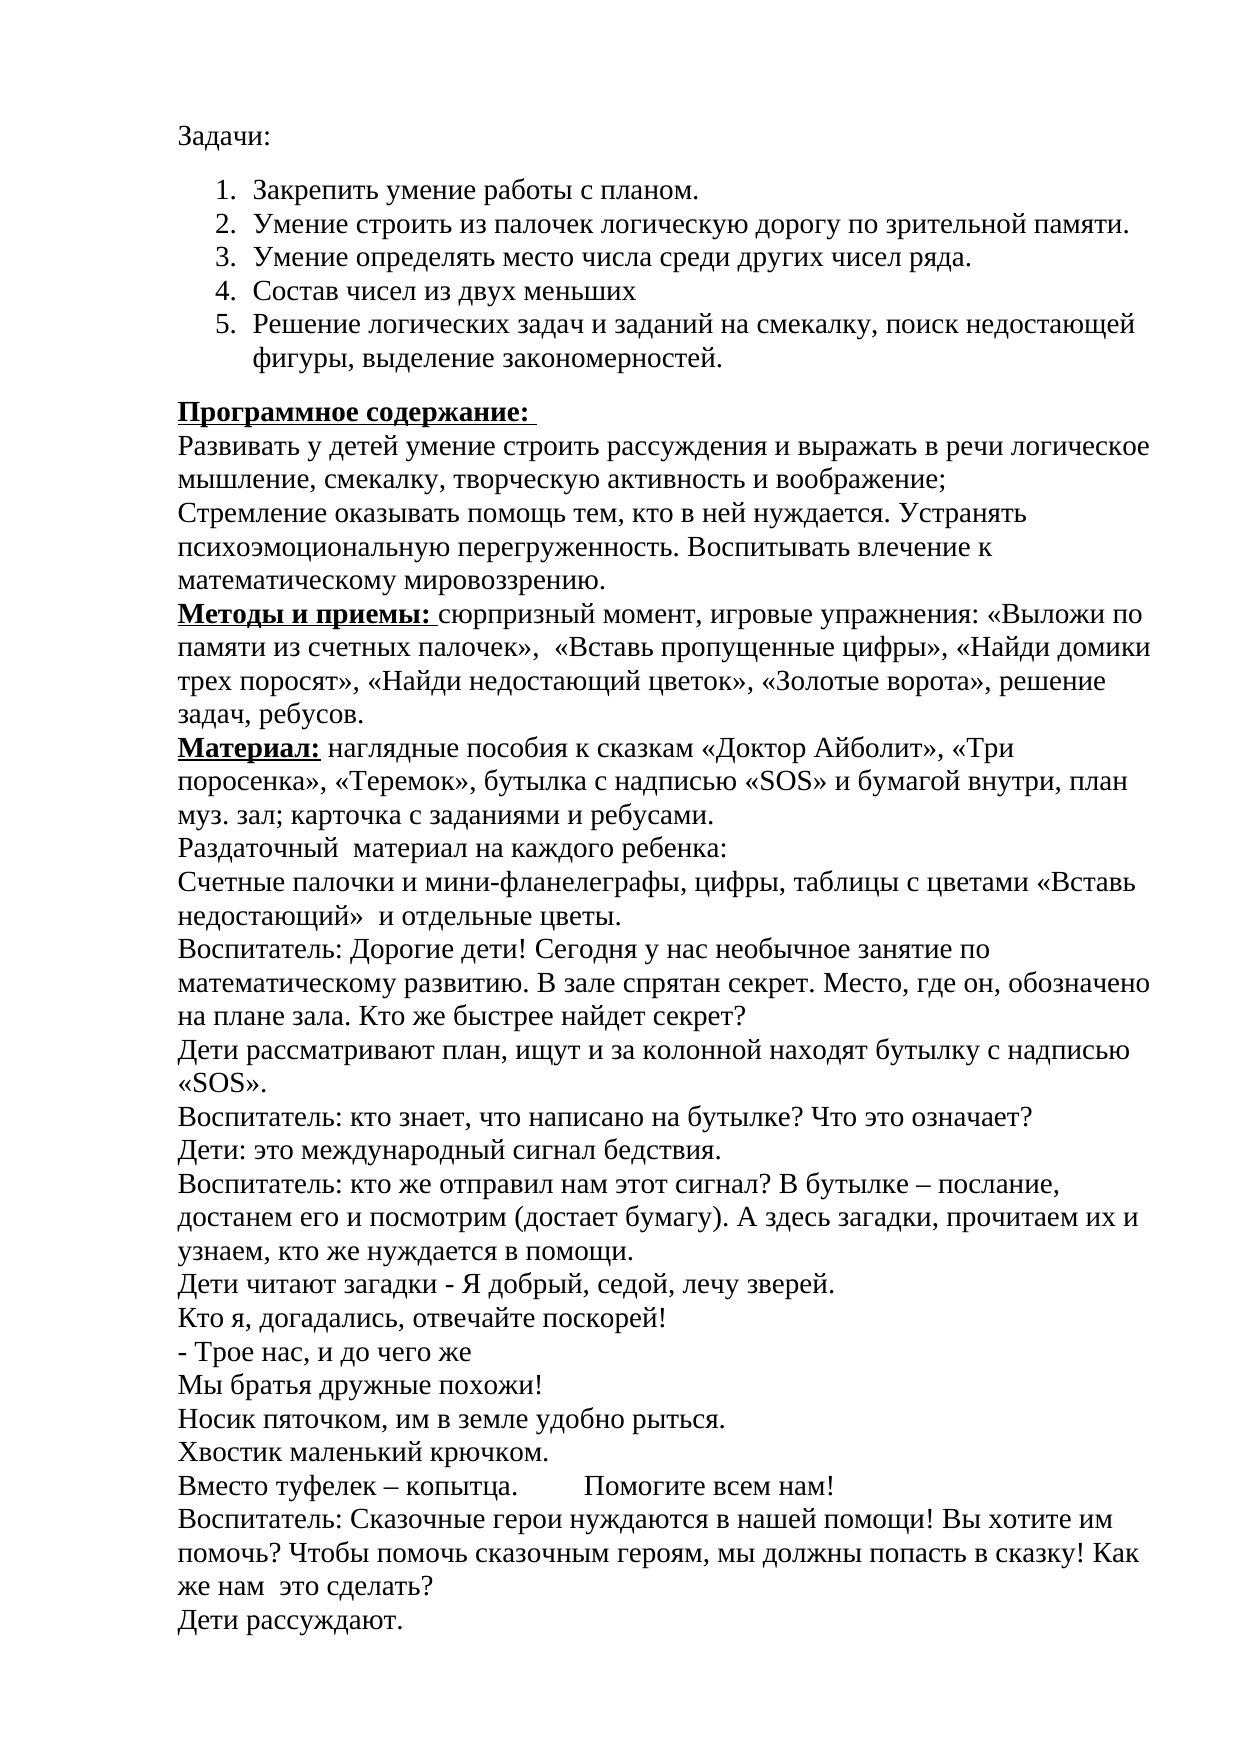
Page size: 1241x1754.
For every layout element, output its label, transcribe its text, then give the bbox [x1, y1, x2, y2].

text Воспитатель: Дорогие дети! Сегодня у нас необычное занятие по математическому развитию. В зале спрятан секрет. Место, где он, обозначено на плане зала. Кто же быстрее найдет секрет? [177, 931, 1152, 1032]
text Раздаточный материал на каждого ребенка: [177, 831, 1152, 864]
text Воспитатель: кто же отправил нам этот сигнал? В бутылке – послание, достанем его и посмотрим (достает бумагу). А здесь загадки, прочитаем их и узнаем, кто же нуждается в помощи. [177, 1166, 1152, 1267]
text Развивать у детей умение строить рассуждения и выражать в речи логическое мышление, смекалку, творческую активность и воображение; [177, 428, 1152, 495]
text Мы братья дружные похожи! [177, 1367, 1152, 1401]
text - Трое нас, и до чего же [177, 1334, 1152, 1367]
text Счетные палочки и мини-фланелеграфы, цифры, таблицы с цветами «Вставь недостающий» и отдельные цветы. [177, 864, 1152, 931]
list Закрепить умение работы с планом. [215, 172, 1152, 206]
list Решение логических задач и заданий на смекалку, поиск недостающей фигуры, выделение закономерностей. [215, 307, 1152, 374]
text Дети читают загадки - Я добрый, седой, лечу зверей. [177, 1267, 1152, 1300]
list Умение строить из палочек логическую дорогу по зрительной памяти. [215, 206, 1152, 239]
text Носик пяточком, им в земле удобно рыться. [177, 1401, 1152, 1434]
text Кто я, догадались, отвечайте поскорей! [177, 1300, 1152, 1334]
text Материал: наглядные пособия к сказкам «Доктор Айболит», «Три поросенка», «Теремок», бутылка с надписью «SOS» и бумагой внутри, план муз. зал; карточка с заданиями и ребусами. [177, 730, 1152, 831]
list Состав чисел из двух меньших [215, 273, 1152, 307]
text Методы и приемы: сюрпризный момент, игровые упражнения: «Выложи по памяти из счетных палочек», «Вставь пропущенные цифры», «Найди домики трех поросят», «Найди недостающий цветок», «Золотые ворота», решение задач, ребусов. [177, 596, 1152, 730]
text Хвостик маленький крючком. [177, 1434, 1152, 1468]
text Задачи: [177, 118, 1152, 152]
text Вместо туфелек – копытца. Помогите всем нам! [177, 1468, 1152, 1501]
text Воспитатель: кто знает, что написано на бутылке? Что это означает? [177, 1099, 1152, 1132]
text Стремление оказывать помощь тем, кто в ней нуждается. Устранять психоэмоциональную перегруженность. Воспитывать влечение к математическому мировоззрению. [177, 495, 1152, 596]
text Дети рассуждают. [177, 1602, 1152, 1636]
list Умение определять место числа среди других чисел ряда. [215, 239, 1152, 273]
text Воспитатель: Сказочные герои нуждаются в нашей помощи! Вы хотите им помочь? Чтобы помочь сказочным героям, мы должны попасть в сказку! Как же нам это сделать? [177, 1501, 1152, 1602]
text Дети рассматривают план, ищут и за колонной находят бутылку с надписью «SOS». [177, 1032, 1152, 1099]
text Программное содержание: [177, 394, 1152, 428]
text Дети: это международный сигнал бедствия. [177, 1132, 1152, 1166]
